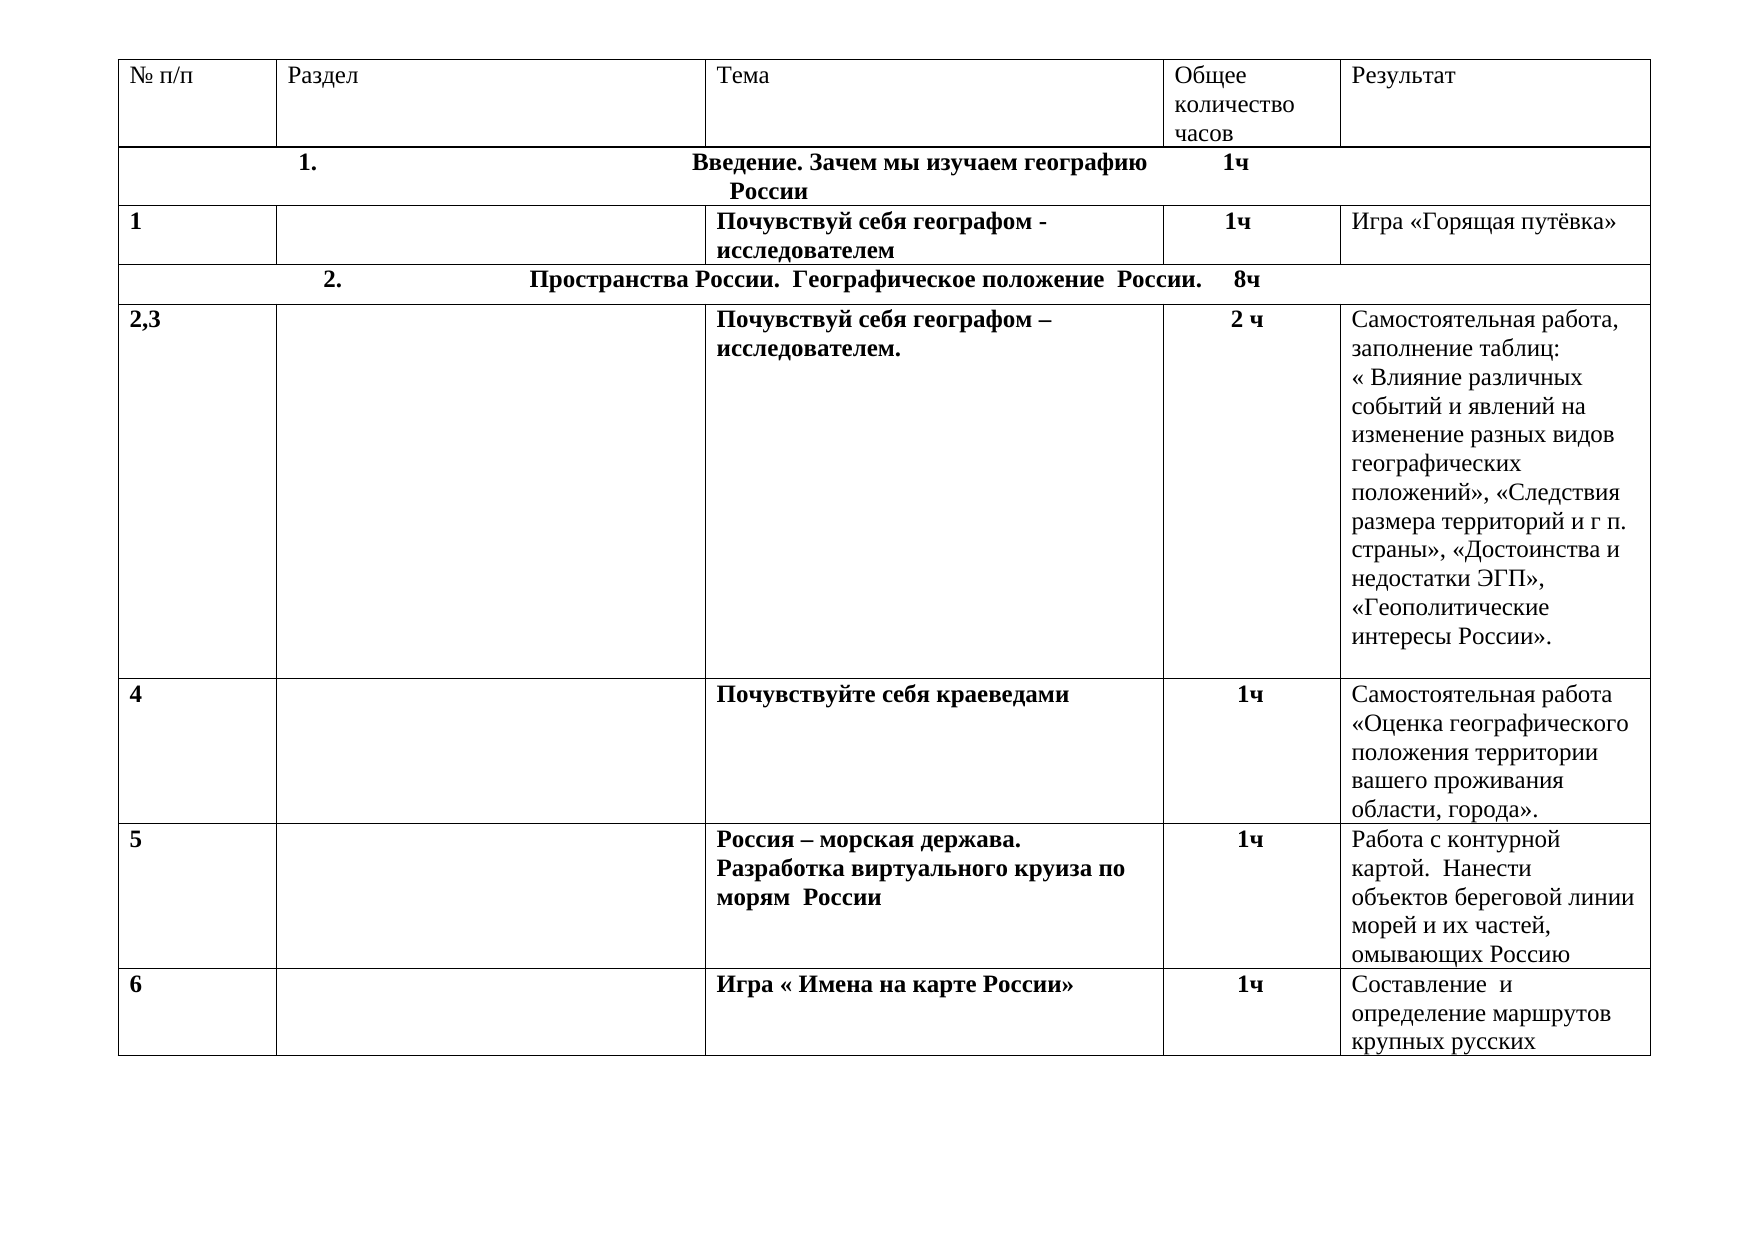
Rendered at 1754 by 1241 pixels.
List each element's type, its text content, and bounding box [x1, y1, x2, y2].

table_header Результат [1341, 60, 1650, 146]
table_cell 2. Пространства России. Географическое положение России. 8ч [119, 265, 1650, 303]
table_cell [277, 206, 705, 263]
table_cell 2 ч [1164, 305, 1340, 678]
table_cell 6 [119, 969, 276, 1055]
table_cell 5 [119, 824, 276, 968]
table_cell 1 [119, 206, 276, 263]
table_cell Почувствуй себя географом -исследователем [706, 206, 1163, 263]
table_cell 1ч [1164, 969, 1340, 1055]
table_cell 1ч [1164, 679, 1340, 823]
table_cell [277, 305, 705, 678]
table_header Тема [706, 60, 1163, 146]
table_cell 1ч [1164, 824, 1340, 968]
table_cell [277, 679, 705, 823]
table_cell 1ч [1164, 206, 1340, 263]
table_cell Самостоятельная работа «Оценка географического положения территории вашего проживания области, города». [1341, 679, 1650, 823]
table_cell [1341, 969, 1650, 1055]
table_cell Почувствуйте себя краеведами [706, 679, 1163, 823]
table_cell 1. Введение. Зачем мы изучаем географию 1ч России [119, 148, 1650, 205]
table_header № п/п [119, 60, 276, 146]
table_cell Работа с контурной картой. Нанести объектов береговой линии морей и их частей, омывающих Россию [1341, 824, 1650, 968]
table_header Общее количество часов [1164, 60, 1340, 146]
table_cell Игра «Горящая путёвка» [1341, 206, 1650, 263]
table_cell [706, 969, 1163, 1055]
table_cell Россия – морская держава. Разработка виртуального круиза по морям России [706, 824, 1163, 968]
table_cell Самостоятельная работа, заполнение таблиц: « Влияние различных событий и явлений на изменение разных видов географических положений», «Следствия размера территорий и г п. страны», «Достоинства и недостатки ЭГП», «Геополитические интересы России». [1341, 305, 1650, 678]
table_cell [277, 824, 705, 968]
table_cell Почувствуй себя географом –исследователем. [706, 305, 1163, 678]
table_cell [277, 969, 705, 1055]
table_cell 4 [119, 679, 276, 823]
table_cell 2,3 [119, 305, 276, 678]
table_header Раздел [277, 60, 705, 146]
